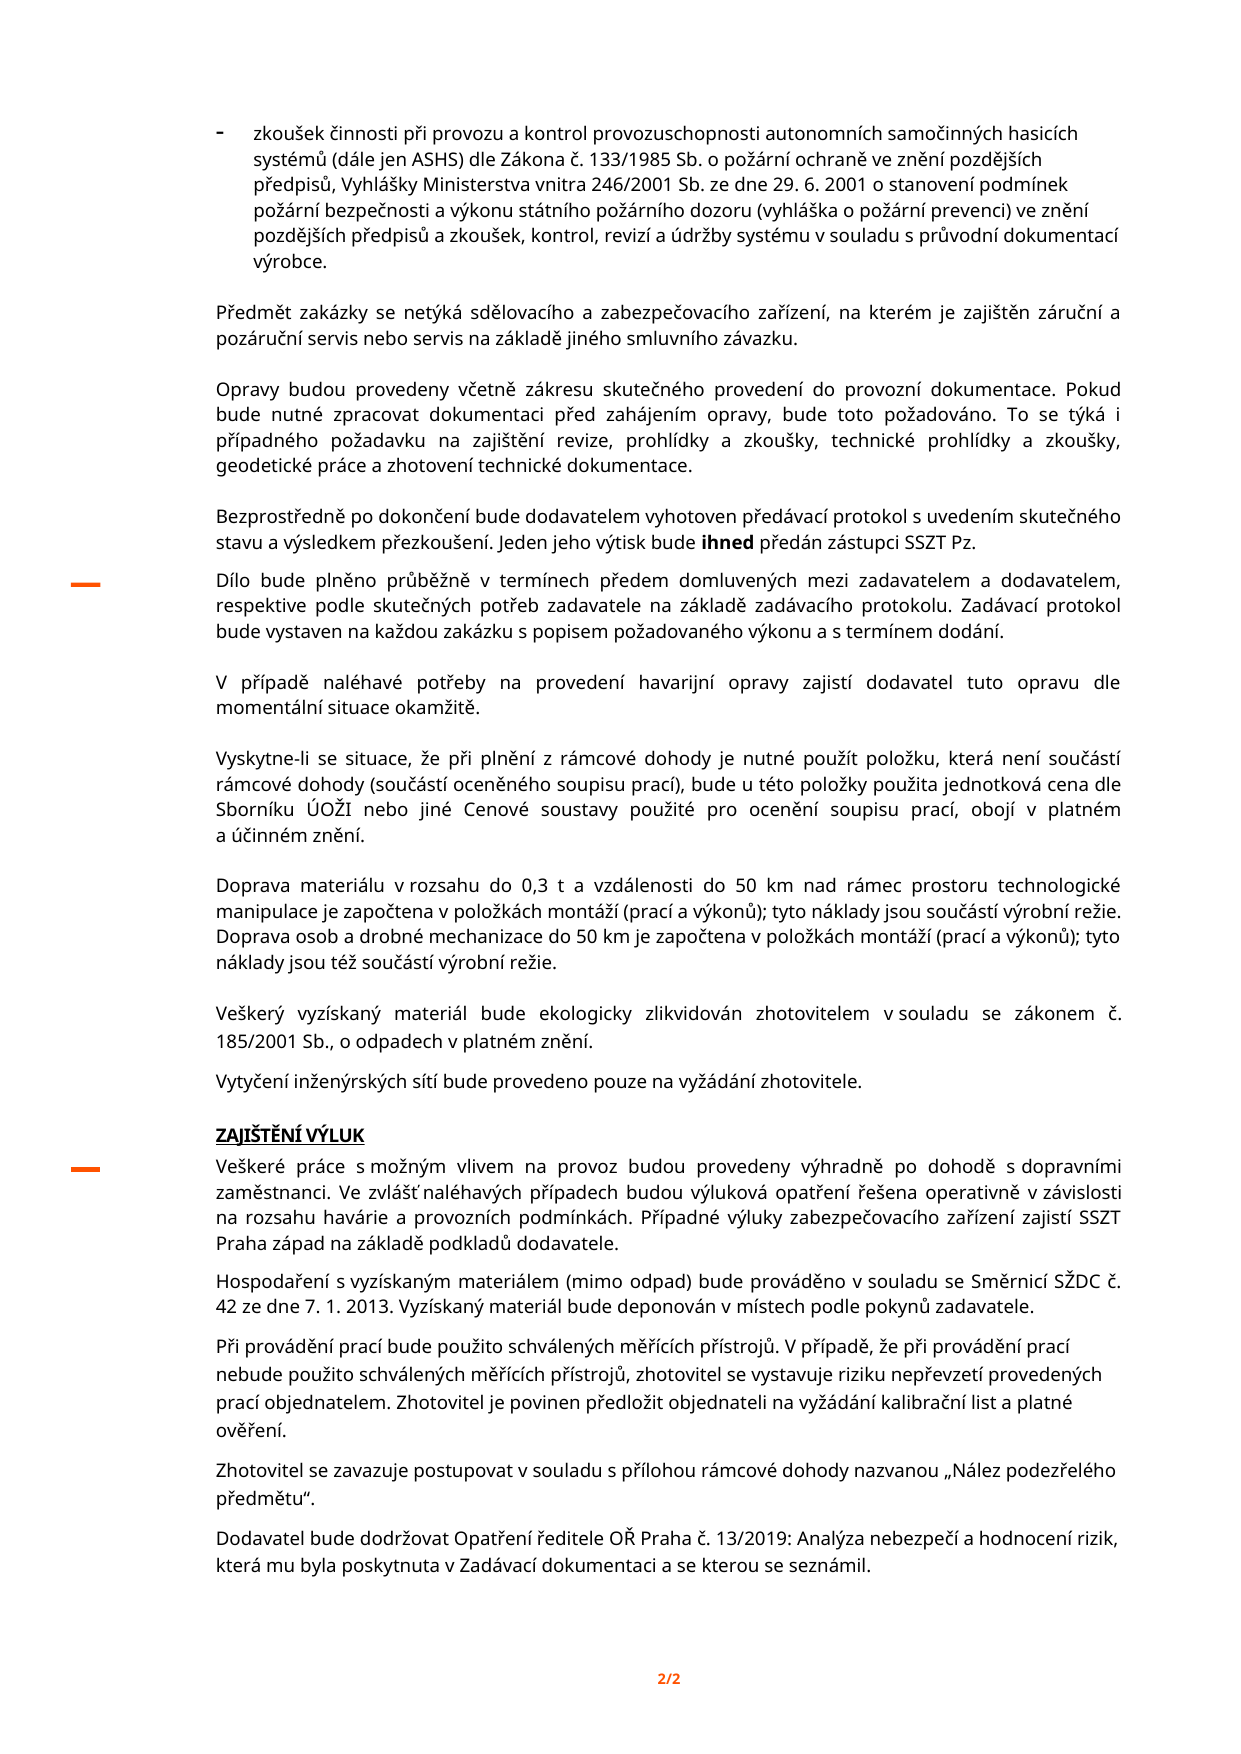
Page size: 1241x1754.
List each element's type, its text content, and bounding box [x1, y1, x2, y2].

text Opravy budou provedeny včetně zákresu skutečného provedení do provozní dokumentace. Pokud bude nutné zpracovat dokumentaci před zahájením opravy, bude toto požadováno. To se týká i případného požadavku na zajištění revize, prohlídky a zkoušky, technické prohlídky a zkoušky, geodetické práce a zhotovení technické dokumentace. [216, 376, 1122, 478]
text Veškeré práce s možným vlivem na provoz budou provedeny výhradně po dohodě s dopravními zaměstnanci. Ve zvlášť naléhavých případech budou výluková opatření řešena operativně v závislosti na rozsahu havárie a provozních podmínkách. Případné výluky zabezpečovacího zařízení zajistí SSZT Praha západ na základě podkladů dodavatele. [216, 1154, 1122, 1256]
text Hospodaření s vyzískaným materiálem (mimo odpad) bude prováděno v souladu se Směrnicí SŽDC č. 42 ze dne 7. 1. 2013. Vyzískaný materiál bude deponován v místech podle pokynů zadavatele. [216, 1268, 1122, 1319]
text Dodavatel bude dodržovat Opatření ředitele OŘ Praha č. 13/2019: Analýza nebezpečí a hodnocení rizik, která mu byla poskytnuta v Zadávací dokumentaci a se kterou se seznámil. [216, 1523, 1122, 1578]
subtitle ZAJIŠTĚNÍ VÝLUK [216, 1122, 1122, 1147]
text V případě naléhavé potřeby na provedení havarijní opravy zajistí dodavatel tuto opravu dle momentální situace okamžitě. [216, 669, 1122, 720]
text Při provádění prací bude použito schválených měřících přístrojů. V případě, že při provádění prací nebude použito schválených měřících přístrojů, zhotovitel se vystavuje riziku nepřevzetí provedených prací objednatelem. Zhotovitel je povinen předložit objednateli na vyžádání kalibrační list a platné ověření. [216, 1332, 1122, 1443]
text Vyskytne-li se situace, že při plnění z rámcové dohody je nutné použít položku, která není součástí rámcové dohody (součástí oceněného soupisu prací), bude u této položky použita jednotková cena dle Sborníku ÚOŽI nebo jiné Cenové soustavy použité pro ocenění soupisu prací, obojí v platném a účinném znění. [216, 746, 1122, 848]
text Veškerý vyzískaný materiál bude ekologicky zlikvidován zhotovitelem v souladu se zákonem č. 185/2001 Sb., o odpadech v platném znění. [216, 1000, 1122, 1054]
text Předmět zakázky se netýká sdělovacího a zabezpečovacího zařízení, na kterém je zajištěn záruční a pozáruční servis nebo servis na základě jiného smluvního závazku. [216, 299, 1122, 350]
list zkoušek činnosti při provozu a kontrol provozuschopnosti autonomních samočinných hasicích systémů (dále jen ASHS) dle Zákona č. 133/1985 Sb. o požární ochraně ve znění pozdějších předpisů, Vyhlášky Ministerstva vnitra 246/2001 Sb. ze dne 29. 6. 2001 o stanovení podmínek požární bezpečnosti a výkonu státního požárního dozoru (vyhláška o požární prevenci) ve znění pozdějších předpisů a zkoušek, kontrol, revizí a údržby systému v souladu s průvodní dokumentací výrobce. [216, 121, 1122, 274]
text Doprava materiálu v rozsahu do 0,3 t a vzdálenosti do 50 km nad rámec prostoru technologické manipulace je započtena v položkách montáží (prací a výkonů); tyto náklady jsou součástí výrobní režie. Doprava osob a drobné mechanizace do 50 km je započtena v položkách montáží (prací a výkonů); tyto náklady jsou též součástí výrobní režie. [216, 873, 1122, 975]
text Dílo bude plněno průběžně v termínech předem domluvených mezi zadavatelem a dodavatelem, respektive podle skutečných potřeb zadavatele na základě zadávacího protokolu. Zadávací protokol bude vystaven na každou zakázku s popisem požadovaného výkonu a s termínem dodání. [216, 567, 1122, 643]
text Vytyčení inženýrských sítí bude provedeno pouze na vyžádání zhotovitele. [216, 1069, 1122, 1094]
text Zhotovitel se zavazuje postupovat v souladu s přílohou rámcové dohody nazvanou „Nález podezřelého předmětu“. [216, 1455, 1122, 1511]
text Bezprostředně po dokončení bude dodavatelem vyhotoven předávací protokol s uvedením skutečného stavu a výsledkem přezkoušení. Jeden jeho výtisk bude ihned předán zástupci SSZT Pz. [216, 503, 1122, 554]
